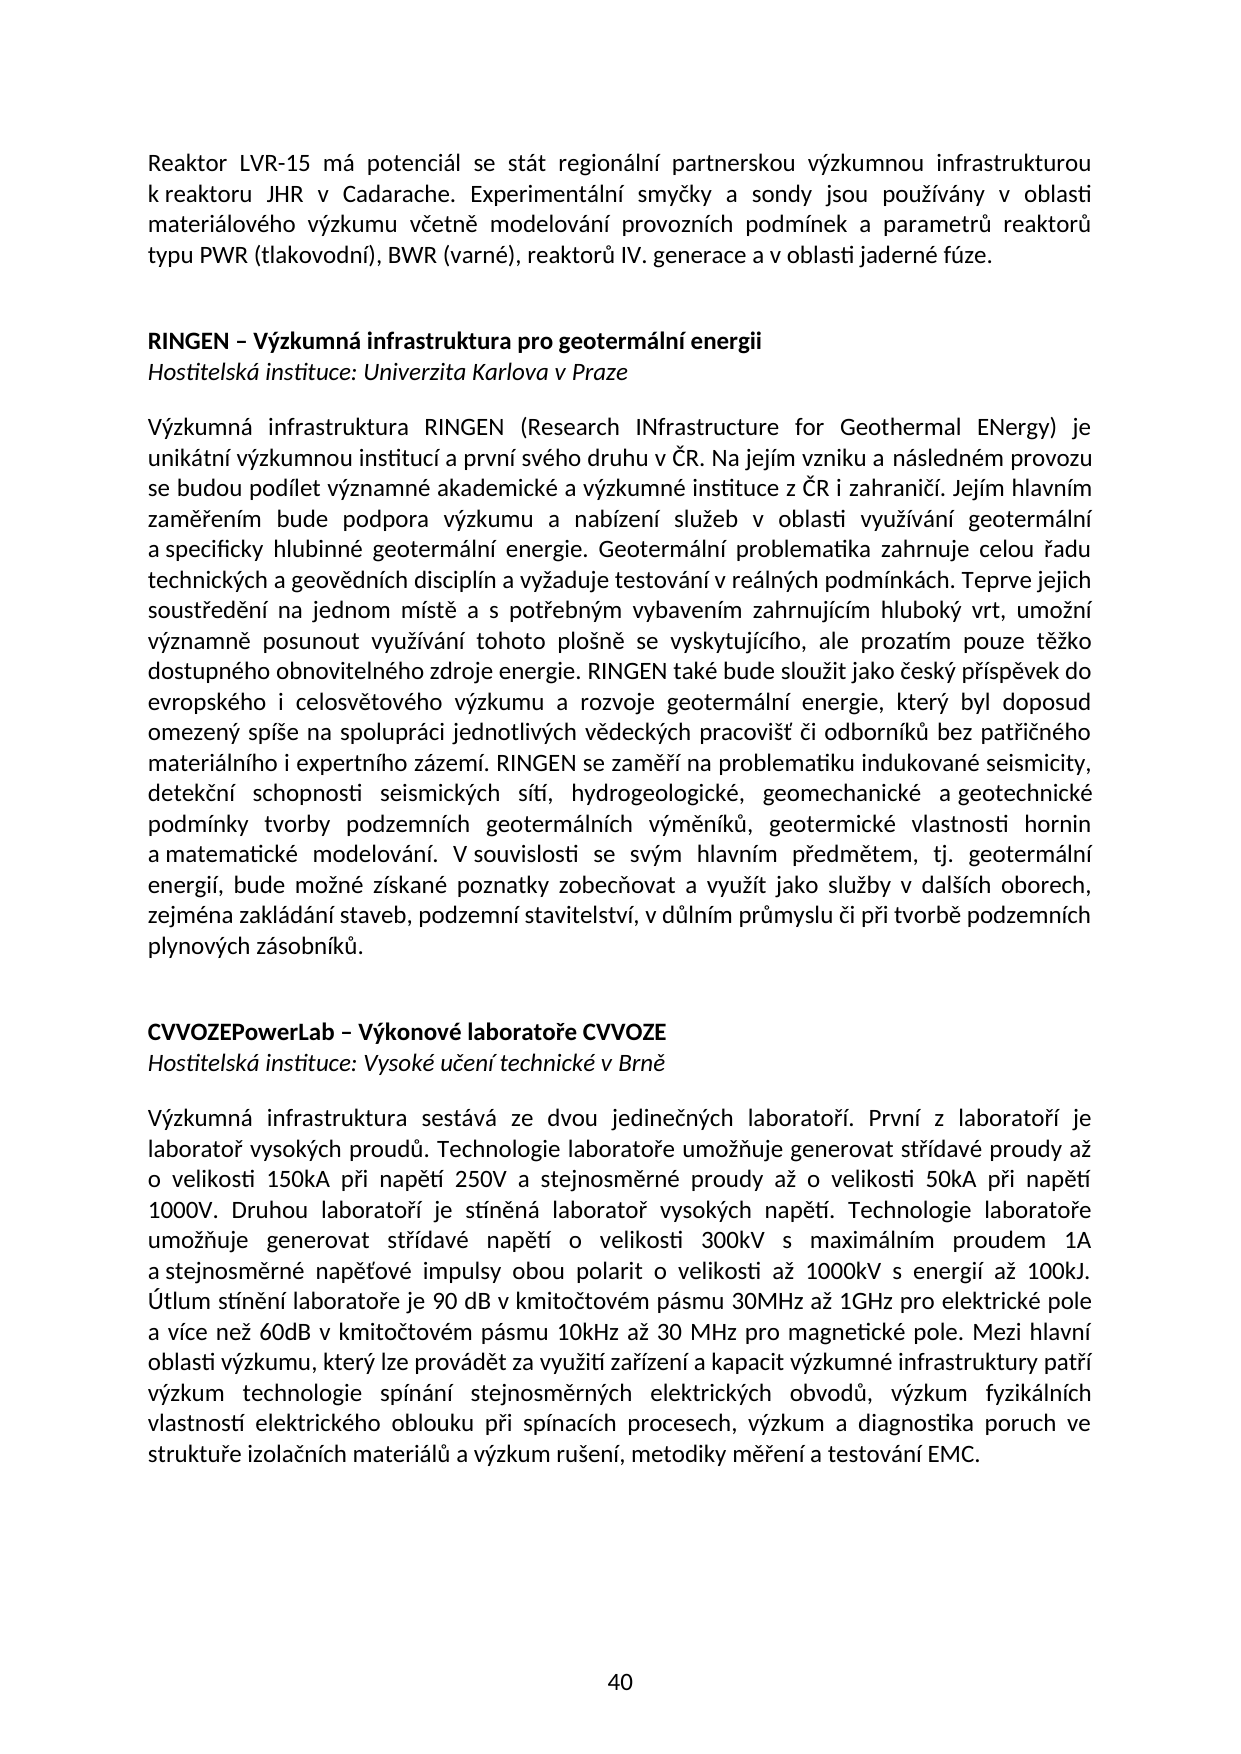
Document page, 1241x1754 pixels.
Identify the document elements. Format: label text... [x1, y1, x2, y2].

text CVVOZEPowerLab – Výkonové laboratoře CVVOZE [148, 1016, 1093, 1047]
text Reaktor LVR-15 má potenciál se stát regionální partnerskou výzkumnou infrastrukturou k reaktoru JHR v Cadarache. Experimentální smyčky a sondy jsou používány v oblasti materiálového výzkumu včetně modelování provozních podmínek a parametrů reaktorů typu PWR (tlakovodní), BWR (varné), reaktorů IV. generace a v oblasti jaderné fúze. [148, 148, 1093, 270]
text Hostitelská instituce: Univerzita Karlova v Praze [148, 356, 1093, 386]
text Výzkumná infrastruktura sestává ze dvou jedinečných laboratoří. První z laboratoří je laboratoř vysokých proudů. Technologie laboratoře umožňuje generovat střídavé proudy až o velikosti 150kA při napětí 250V a stejnosměrné proudy až o velikosti 50kA při napětí 1000V. Druhou laboratoří je stíněná laboratoř vysokých napětí. Technologie laboratoře umožňuje generovat střídavé napětí o velikosti 300kV s maximálním proudem 1A a stejnosměrné napěťové impulsy obou polarit o velikosti až 1000kV s energií až 100kJ. Útlum stínění laboratoře je 90 dB v kmitočtovém pásmu 30MHz až 1GHz pro elektrické pole a více než 60dB v kmitočtovém pásmu 10kHz až 30 MHz pro magnetické pole. Mezi hlavní oblasti výzkumu, který lze provádět za využití zařízení a kapacit výzkumné infrastruktury patří výzkum technologie spínání stejnosměrných elektrických obvodů, výzkum fyzikálních vlastností elektrického oblouku při spínacích procesech, výzkum a diagnostika poruch ve struktuře izolačních materiálů a výzkum rušení, metodiky měření a testování EMC. [148, 1102, 1093, 1468]
text Hostitelská instituce: Vysoké učení technické v Brně [148, 1047, 1093, 1077]
text RINGEN – Výzkumná infrastruktura pro geotermální energii [148, 325, 1093, 356]
text Výzkumná infrastruktura RINGEN (Research INfrastructure for Geothermal ENergy) je unikátní výzkumnou institucí a první svého druhu v ČR. Na jejím vzniku a následném provozu se budou podílet významné akademické a výzkumné instituce z ČR i zahraničí. Jejím hlavním zaměřením bude podpora výzkumu a nabízení služeb v oblasti využívání geotermální a specificky hlubinné geotermální energie. Geotermální problematika zahrnuje celou řadu technických a geovědních disciplín a vyžaduje testování v reálných podmínkách. Teprve jejich soustředění na jednom místě a s potřebným vybavením zahrnujícím hluboký vrt, umožní významně posunout využívání tohoto plošně se vyskytujícího, ale prozatím pouze těžko dostupného obnovitelného zdroje energie. RINGEN také bude sloužit jako český příspěvek do evropského i celosvětového výzkumu a rozvoje geotermální energie, který byl doposud omezený spíše na spolupráci jednotlivých vědeckých pracovišť či odborníků bez patřičného materiálního i expertního zázemí. RINGEN se zaměří na problematiku indukované seismicity, detekční schopnosti seismických sítí, hydrogeologické, geomechanické a geotechnické podmínky tvorby podzemních geotermálních výměníků, geotermické vlastnosti hornin a matematické modelování. V souvislosti se svým hlavním předmětem, tj. geotermální energií, bude možné získané poznatky zobecňovat a využít jako služby v dalších oborech, zejména zakládání staveb, podzemní stavitelství, v důlním průmyslu či při tvorbě podzemních plynových zásobníků. [148, 411, 1093, 961]
